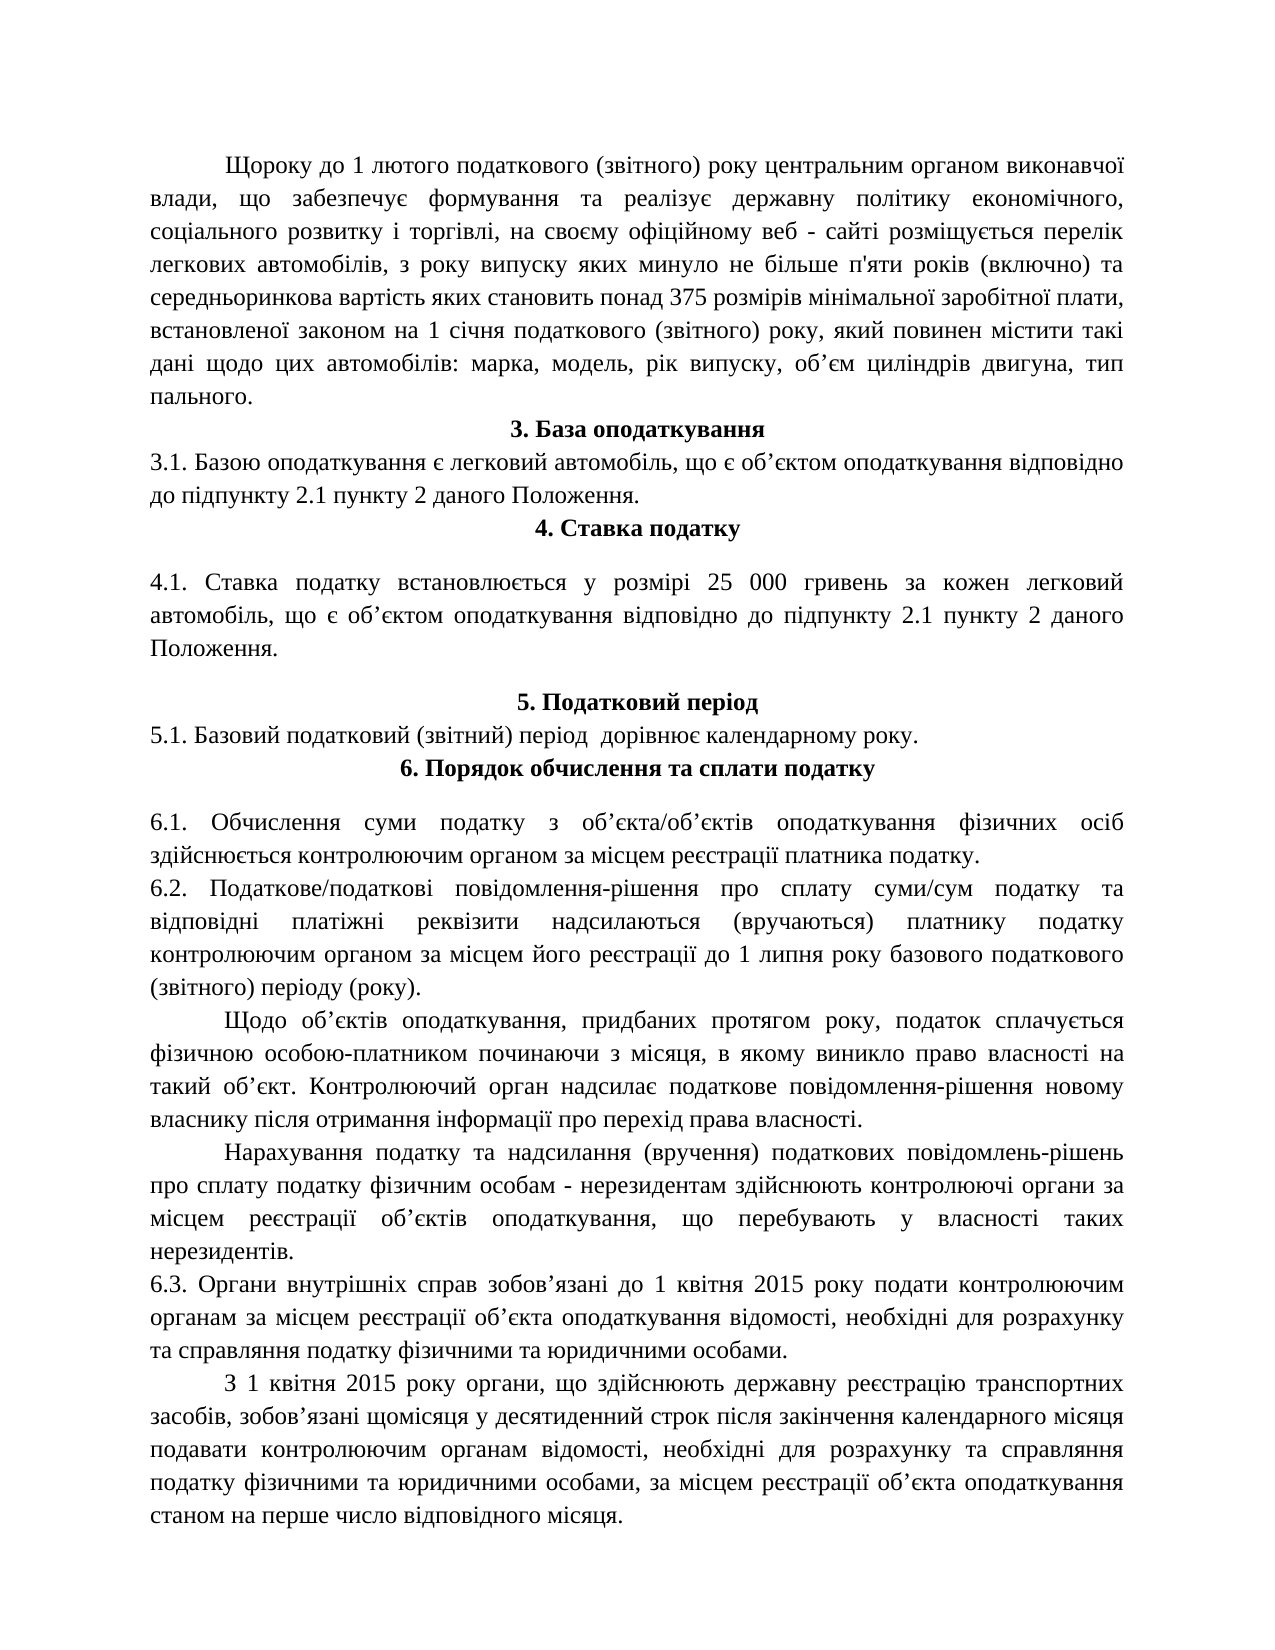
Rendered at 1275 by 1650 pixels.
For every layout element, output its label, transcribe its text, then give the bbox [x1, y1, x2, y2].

text 3. База оподаткування [150, 414, 1125, 443]
text 6.2. Податкове/податкові повідомлення-рішення про сплату суми/сум податку та відповідні платіжні реквізити надсилаються (вручаються) платнику податку контролюючим органом за місцем його реєстрації до 1 липня року базового податкового (звітного) періоду (року). [150, 873, 1125, 1001]
text 4. Ставка податку [150, 513, 1125, 542]
text Нарахування податку та надсилання (вручення) податкових повідомлень-рішень про сплату податку фізичним особам - нерезидентам здійснюють контролюючі органи за місцем реєстрації об’єктів оподаткування, що перебувають у власності таких нерезидентів. [150, 1137, 1125, 1265]
text Щороку до 1 лютого податкового (звітного) року центральним органом виконавчої влади, що забезпечує формування та реалізує державну політику економічного, соціального розвитку і торгівлі, на своєму офіційному веб - сайті розміщується перелік легкових автомобілів, з року випуску яких минуло не більше п'яти років (включно) та середньоринкова вартість яких становить понад 375 розмірів мінімальної заробітної плати, встановленої законом на 1 січня податкового (звітного) року, який повинен містити такі дані щодо цих автомобілів: марка, модель, рік випуску, об’єм циліндрів двигуна, тип пального. [150, 150, 1125, 410]
text З 1 квітня 2015 року органи, що здійснюють державну реєстрацію транспортних засобів, зобов’язані щомісяця у десятиденний строк після закінчення календарного місяця подавати контролюючим органам відомості, необхідні для розрахунку та справляння податку фізичними та юридичними особами, за місцем реєстрації об’єкта оподаткування станом на перше число відповідного місяця. [150, 1496, 1125, 1529]
text 6.1. Обчислення суми податку з об’єкта/об’єктів оподаткування фізичних осіб здійснюється контролюючим органом за місцем реєстрації платника податку. [150, 807, 1125, 869]
text 4.1. Ставка податку встановлюється у розмірі 25 000 гривень за кожен легковий автомобіль, що є об’єктом оподаткування відповідно до підпункту 2.1 пункту 2 даного Положення. [150, 567, 1125, 662]
text 3.1. Базою оподаткування є легковий автомобіль, що є об’єктом оподаткування відповідно до підпункту 2.1 пункту 2 даного Положення. [150, 447, 1125, 509]
text Щодо об’єктів оподаткування, придбаних протягом року, податок сплачується фізичною особою-платником починаючи з місяця, в якому виникло право власності на такий об’єкт. Контролюючий орган надсилає податкове повідомлення-рішення новому власнику після отримання інформації про перехід права власності. [150, 1005, 1125, 1133]
text 5.1. Базовий податковий (звітний) період дорівнює календарному року. [150, 720, 1125, 749]
text 5. Податковий період [150, 687, 1125, 716]
text З 1 квітня 2015 року органи, що здійснюють державну реєстрацію транспортних засобів, зобов’язані щомісяця у десятиденний строк після закінчення календарного місяця подавати контролюючим органам відомості, необхідні для розрахунку та справляння податку фізичними та юридичними особами, за місцем реєстрації об’єкта оподаткування станом на перше число відповідного місяця. [150, 1368, 1125, 1401]
text 6.3. Органи внутрішніх справ зобов’язані до 1 квітня 2015 року подати контролюючим органам за місцем реєстрації об’єкта оподаткування відомості, необхідні для розрахунку та справляння податку фізичними та юридичними особами. [150, 1269, 1125, 1364]
text 6. Порядок обчислення та сплати податку [150, 753, 1125, 782]
